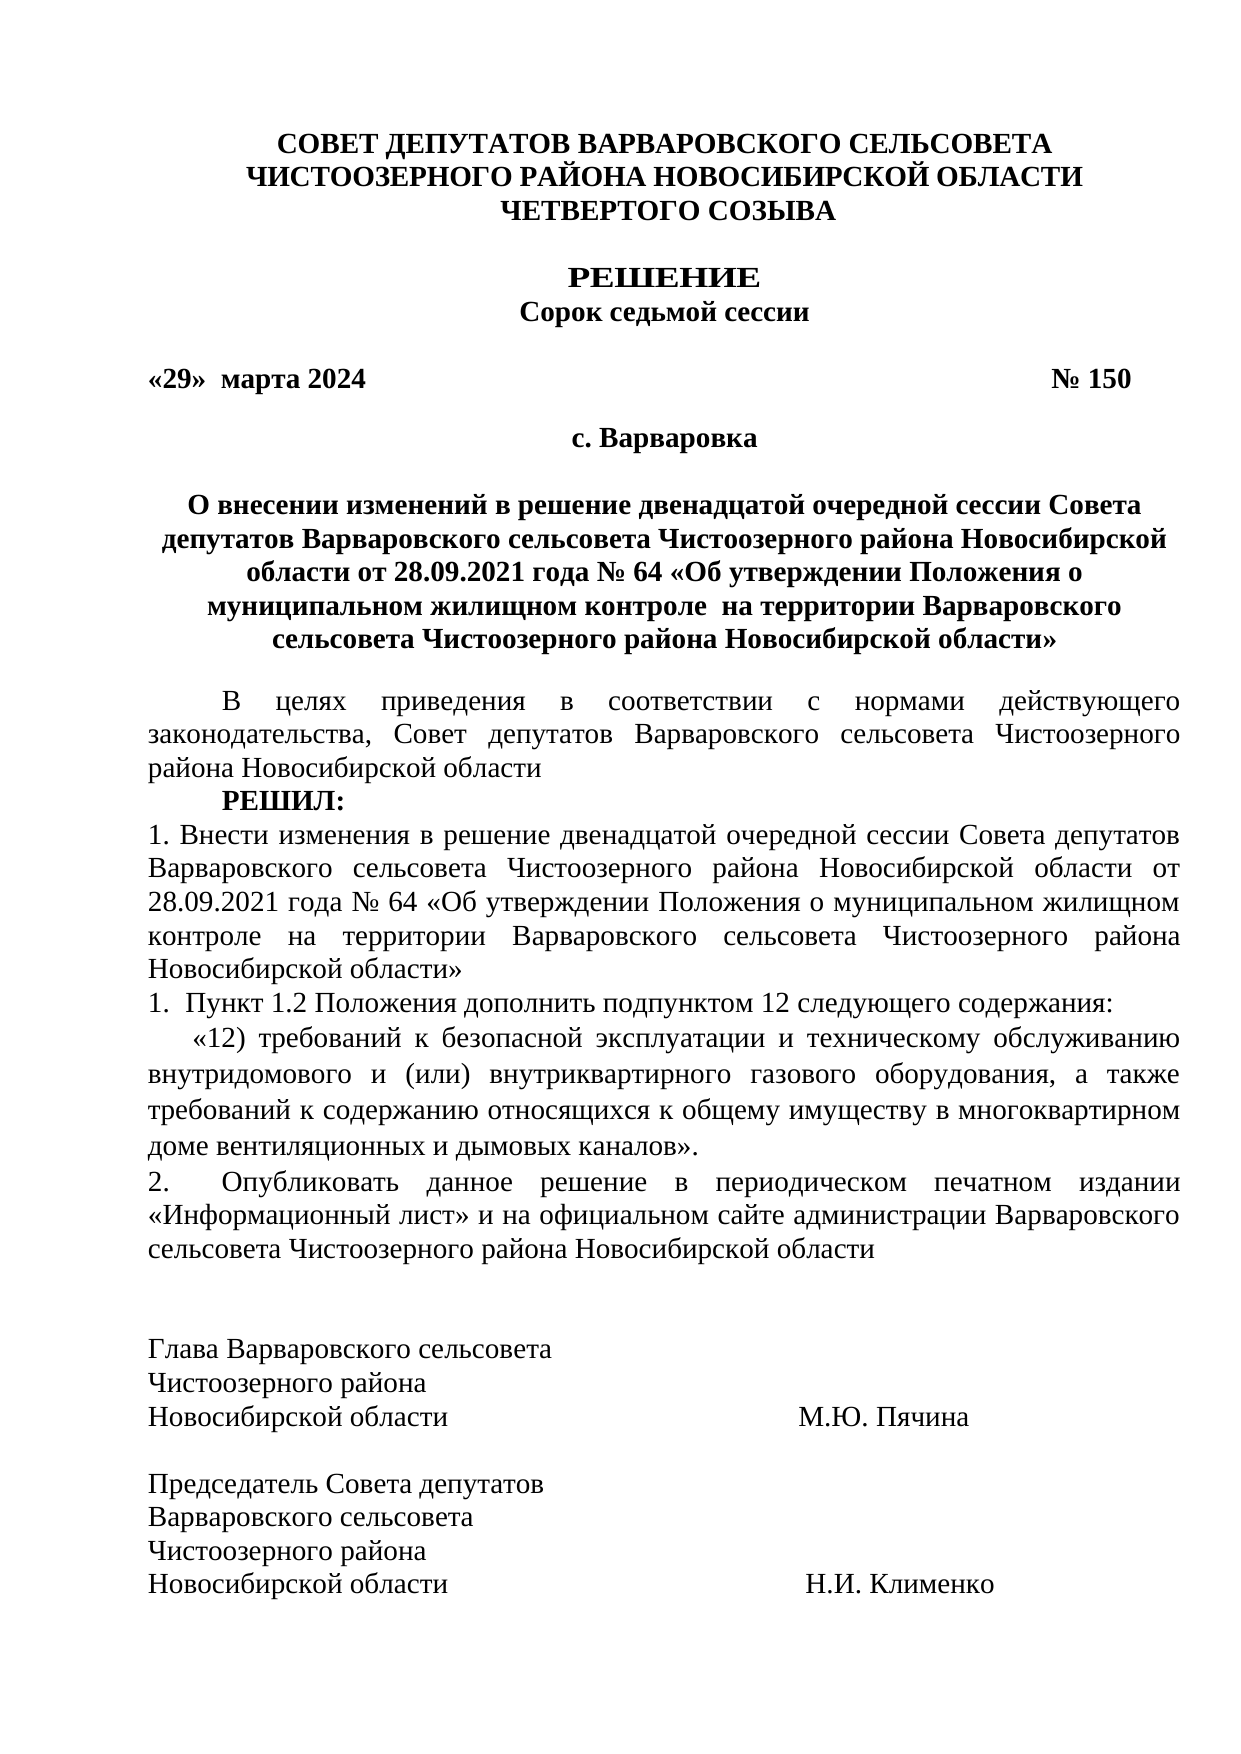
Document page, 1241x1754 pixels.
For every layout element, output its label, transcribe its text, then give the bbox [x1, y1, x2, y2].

text СОВЕТ ДЕПУТАТОВ ВАРВАРОВСКОГО СЕЛЬСОВЕТА [148, 126, 1181, 159]
text ЧИСТООЗЕРНОГО РАЙОНА НОВОСИБИРСКОЙ ОБЛАСТИ [148, 159, 1181, 193]
text Сорок седьмой сессии [148, 294, 1181, 327]
text Чистоозерного района [148, 1365, 1181, 1399]
text «29» марта 2024 № 150 [148, 361, 1181, 394]
text В целях приведения в соответствии с нормами действующего законодательства, Совет депутатов Варваровского сельсовета Чистоозерного района Новосибирской области [148, 683, 1181, 783]
text «12) требований к безопасной эксплуатации и техническому обслуживанию внутридомового и (или) внутриквартирного газового оборудования, а также требований к содержанию относящихся к общему имуществу в многоквартирном доме вентиляционных и дымовых каналов». [148, 1021, 1181, 1162]
text с. Варваровка [148, 420, 1181, 454]
text ЧЕТВЕРТОГО СОЗЫВА [148, 193, 1181, 227]
text Чистоозерного района [148, 1533, 1181, 1566]
text РЕШЕНИЕ [148, 260, 1181, 294]
text РЕШИЛ: [148, 783, 1181, 817]
text О внесении изменений в решение двенадцатой очередной сессии Совета депутатов Варваровского сельсовета Чистоозерного района Новосибирской области от 28.09.2021 года № 64 «Об утверждении Положения о муниципальном жилищном контроле на территории Варваровского сельсовета Чистоозерного района Новосибирской области» [148, 487, 1181, 655]
text Новосибирской области Н.И. Клименко [148, 1566, 1181, 1600]
text 1. Внести изменения в решение двенадцатой очередной сессии Совета депутатов Варваровского сельсовета Чистоозерного района Новосибирской области от 28.09.2021 года № 64 «Об утверждении Положения о муниципальном жилищном контроле на территории Варваровского сельсовета Чистоозерного района Новосибирской области» [148, 817, 1181, 985]
list Пункт 1.2 Положения дополнить подпунктом 12 следующего содержания: [148, 985, 1181, 1018]
text Новосибирской области М.Ю. Пячина [148, 1399, 1181, 1432]
text Председатель Совета депутатов [148, 1466, 1181, 1499]
text Варваровского сельсовета [148, 1499, 1181, 1533]
list Опубликовать данное решение в периодическом печатном издании «Информационный лист» и на официальном сайте администрации Варваровского сельсовета Чистоозерного района Новосибирской области [148, 1164, 1181, 1264]
text Глава Варваровского сельсовета [148, 1332, 1181, 1365]
